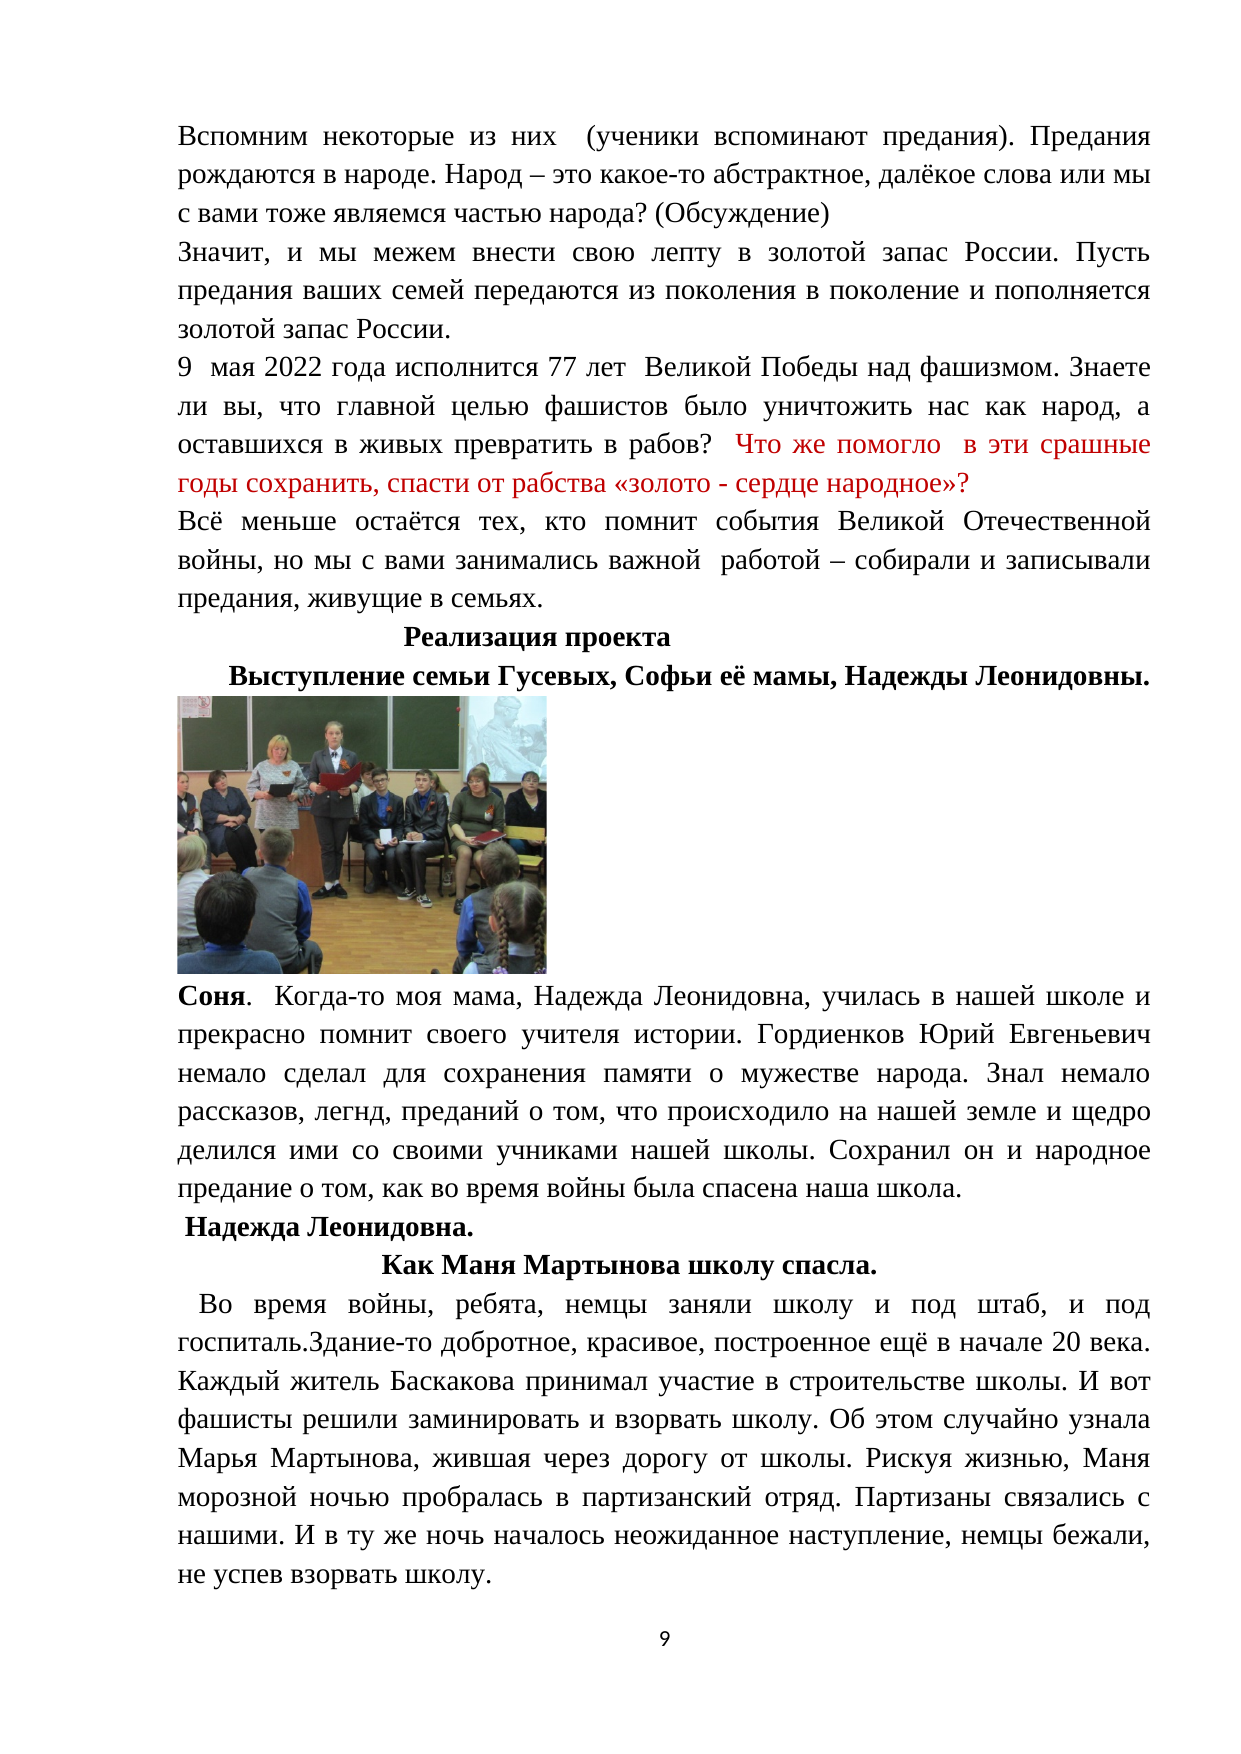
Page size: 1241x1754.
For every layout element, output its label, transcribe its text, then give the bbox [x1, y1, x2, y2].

text Выступление семьи Гусевых, Софьи её мамы, Надежды Леонидовны. [177, 658, 1152, 691]
text Надежда Леонидовна. [177, 1209, 1152, 1242]
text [177, 118, 1152, 229]
picture [177, 696, 547, 974]
text Значит, и мы межем внести свою лепту в золотой запас России. Пусть предания ваших семей передаются из поколения в поколение и пополняется золотой запас России. [177, 234, 1152, 344]
text Всё меньше остаётся тех, кто помнит события Великой Отечественной войны, но мы с вами занимались важной работой – собирали и записывали предания, живущие в семьях. [177, 503, 1152, 614]
text 9 мая 2022 года исполнится 77 лет Великой Победы над фашизмом. Знаете ли вы, что главной целью фашистов было уничтожить нас как народ, а оставшихся в живых превратить в рабов? Что же помогло в эти срашные годы сохранить, спасти от рабства «золото - сердце народное»? [177, 349, 1152, 498]
text Соня. Когда-то моя мама, Надежда Леонидовна, училась в нашей школе и прекрасно помнит своего учителя истории. Гордиенков Юрий Евгеньевич немало сделал для сохранения памяти о мужестве народа. Знал немало рассказов, легнд, преданий о том, что происходило на нашей земле и щедро делился ими со своими учниками нашей школы. Сохранил он и народное предание о том, как во время войны была спасена наша школа. [177, 978, 1152, 1204]
text Во время войны, ребята, немцы заняли школу и под штаб, и под госпиталь.Здание-то добротное, красивое, построенное ещё в начале 20 века. Каждый житель Баскакова принимал участие в строительстве школы. И вот фашисты решили заминировать и взорвать школу. Об этом случайно узнала Марья Мартынова, жившая через дорогу от школы. Рискуя жизнью, Маня морозной ночью пробралась в партизанский отряд. Партизаны связались с нашими. И в ту же ночь началось неожиданное наступление, немцы бежали, не успев взорвать школу. [177, 1286, 1152, 1589]
text Как Маня Мартынова школу спасла. [177, 1247, 1152, 1281]
text Реализация проекта [177, 619, 1152, 653]
